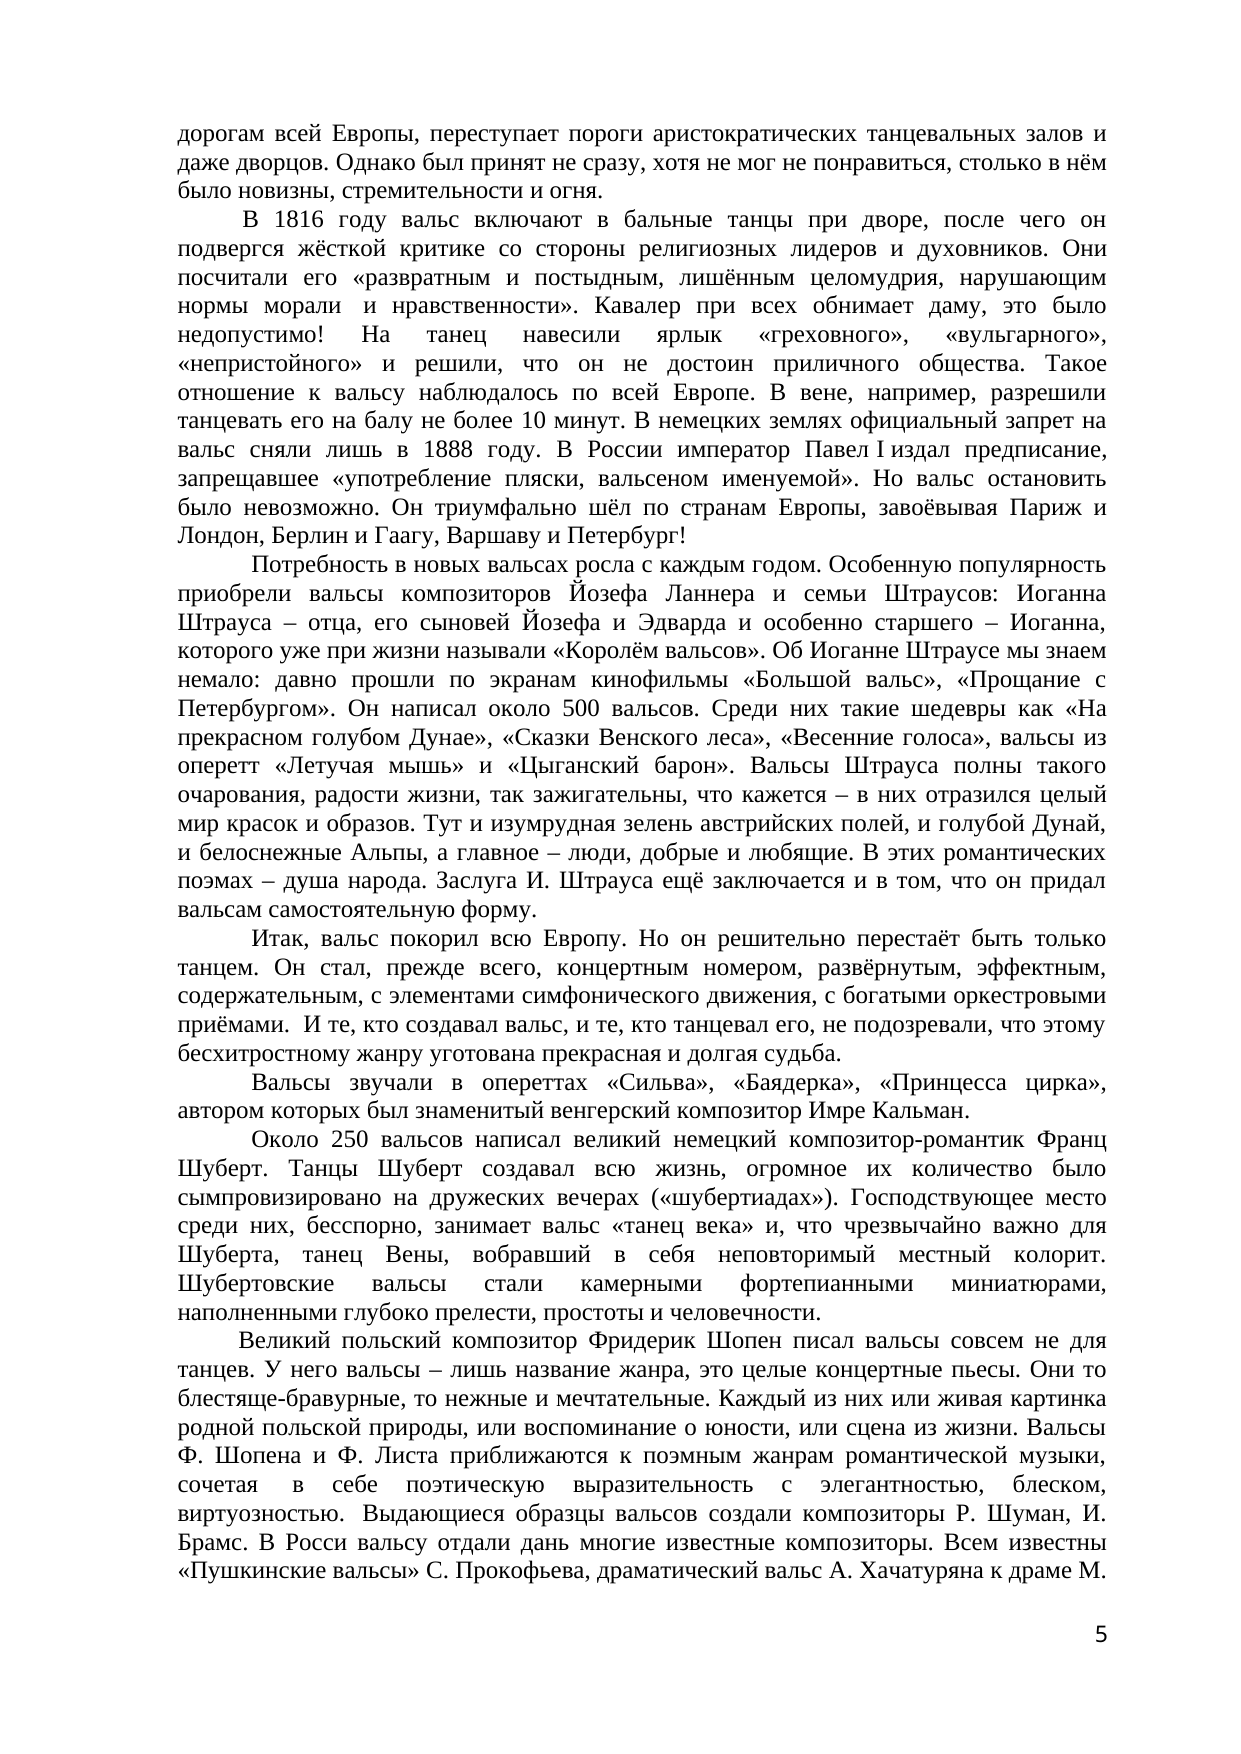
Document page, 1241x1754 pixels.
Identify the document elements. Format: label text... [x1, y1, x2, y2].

text Вальсы звучали в опереттах «Сильва», «Баядерка», «Принцесса цирка», автором которых был знаменитый венгерский композитор Имре Кальман. [177, 1067, 1107, 1124]
text Потребность в новых вальсах росла с каждым годом. Особенную популярность приобрели вальсы композиторов Йозефа Ланнера и семьи Штраусов: Иоганна Штрауса – отца, его сыновей Йозефа и Эдварда и особенно старшего – Иоганна, которого уже при жизни называли «Королём вальсов». Об Иоганне Штраусе мы знаем немало: давно прошли по экранам кинофильмы «Большой вальс», «Прощание с Петербургом». Он написал около 500 вальсов. Среди них такие шедевры как «На прекрасном голубом Дунае», «Сказки Венского леса», «Весенние голоса», вальсы из оперетт «Летучая мышь» и «Цыганский барон». Вальсы Штрауса полны такого очарования, радости жизни, так зажигательны, что кажется – в них отразился целый мир красок и образов. Тут и изумрудная зелень австрийских полей, и голубой Дунай, и белоснежные Альпы, а главное – люди, добрые и любящие. В этих романтических поэмах – душа народа. Заслуга И. Штрауса ещё заключается и в том, что он придал вальсам самостоятельную форму. [177, 549, 1107, 923]
text Около 250 вальсов написал великий немецкий композитор-романтик Франц Шуберт. Танцы Шуберт создавал всю жизнь, огромное их количество было сымпровизировано на дружеских вечерах («шубертиадах»). Господствующее место среди них, бесспорно, занимает вальс «танец века» и, что чрезвычайно важно для Шуберта, танец Вены, вобравший в себя неповторимый местный колорит. Шубертовские вальсы стали камерными фортепианными миниатюрами, наполненными глубоко прелести, простоты и человечности. [177, 1124, 1107, 1326]
text Итак, вальс покорил всю Европу. Но он решительно перестаёт быть только танцем. Он стал, прежде всего, концертным номером, развёрнутым, эффектным, содержательным, с элементами симфонического движения, с богатыми оркестровыми приёмами. И те, кто создавал вальс, и те, кто танцевал его, не подозревали, что этому бесхитростному жанру уготована прекрасная и долгая судьба. [177, 923, 1107, 1067]
text В 1816 году вальс включают в бальные танцы при дворе, после чего он подвергся жёсткой критике со стороны религиозных лидеров и духовников. Они посчитали его «развратным и постыдным, лишённым целомудрия, нарушающим нормы морали и нравственности». Кавалер при всех обнимает даму, это было недопустимо! На танец навесили ярлык «греховного», «вульгарного», «непристойного» и решили, что он не достоин приличного общества. Такое отношение к вальсу наблюдалось по всей Европе. В вене, например, разрешили танцевать его на балу не более 10 минут. В немецких землях официальный запрет на вальс сняли лишь в 1888 году. В России император Павел I издал предписание, запрещавшее «употребление пляски, вальсеном именуемой». Но вальс остановить было невозможно. Он триумфально шёл по странам Европы, завоёвывая Париж и Лондон, Берлин и Гаагу, Варшаву и Петербург! [177, 204, 1107, 549]
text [177, 1326, 1107, 1584]
